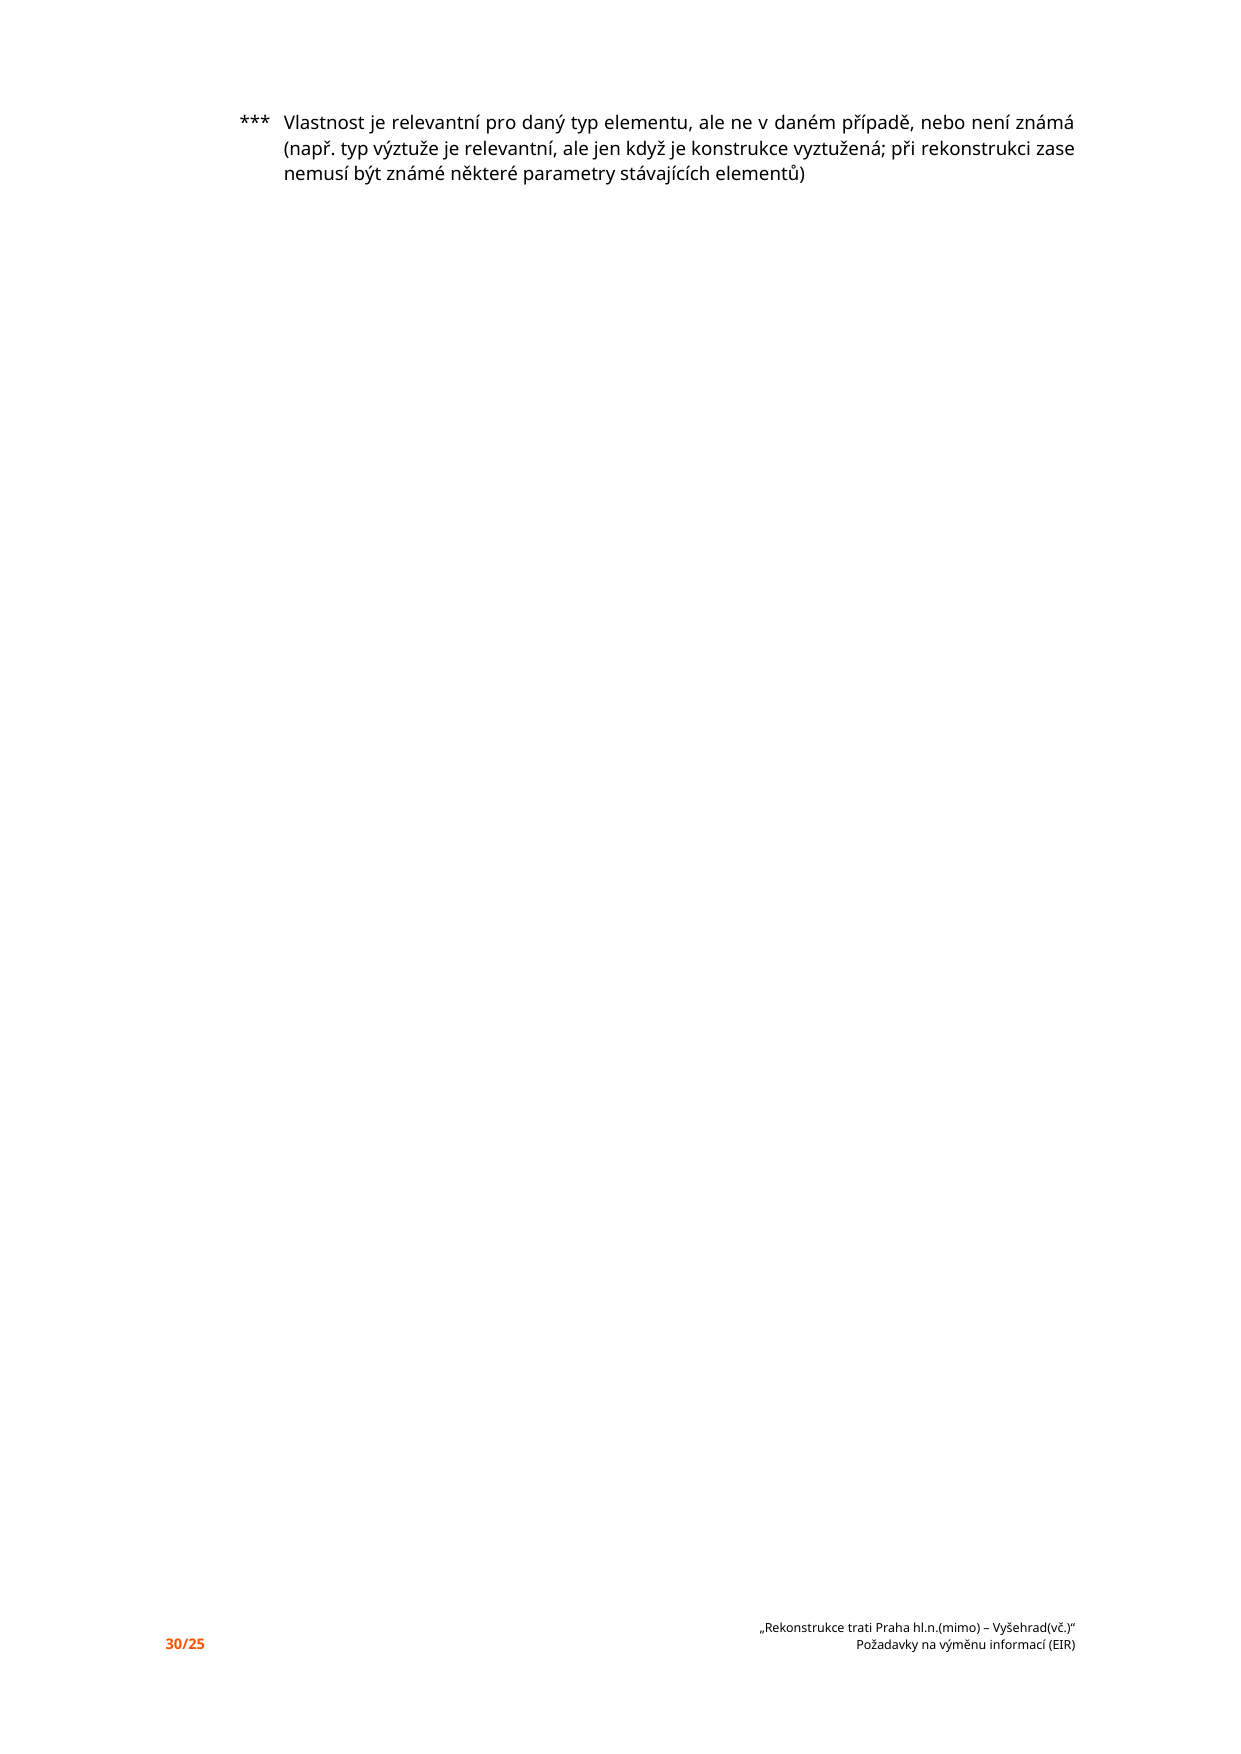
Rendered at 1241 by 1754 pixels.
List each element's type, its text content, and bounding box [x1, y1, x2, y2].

list *** Vlastnost je relevantní pro daný typ elementu, ale ne v daném případě, nebo není známá (např. typ výztuže je relevantní, ale jen když je konstrukce vyztužená; při rekonstrukci zase nemusí být známé některé parametry stávajících elementů) [239, 109, 1075, 186]
